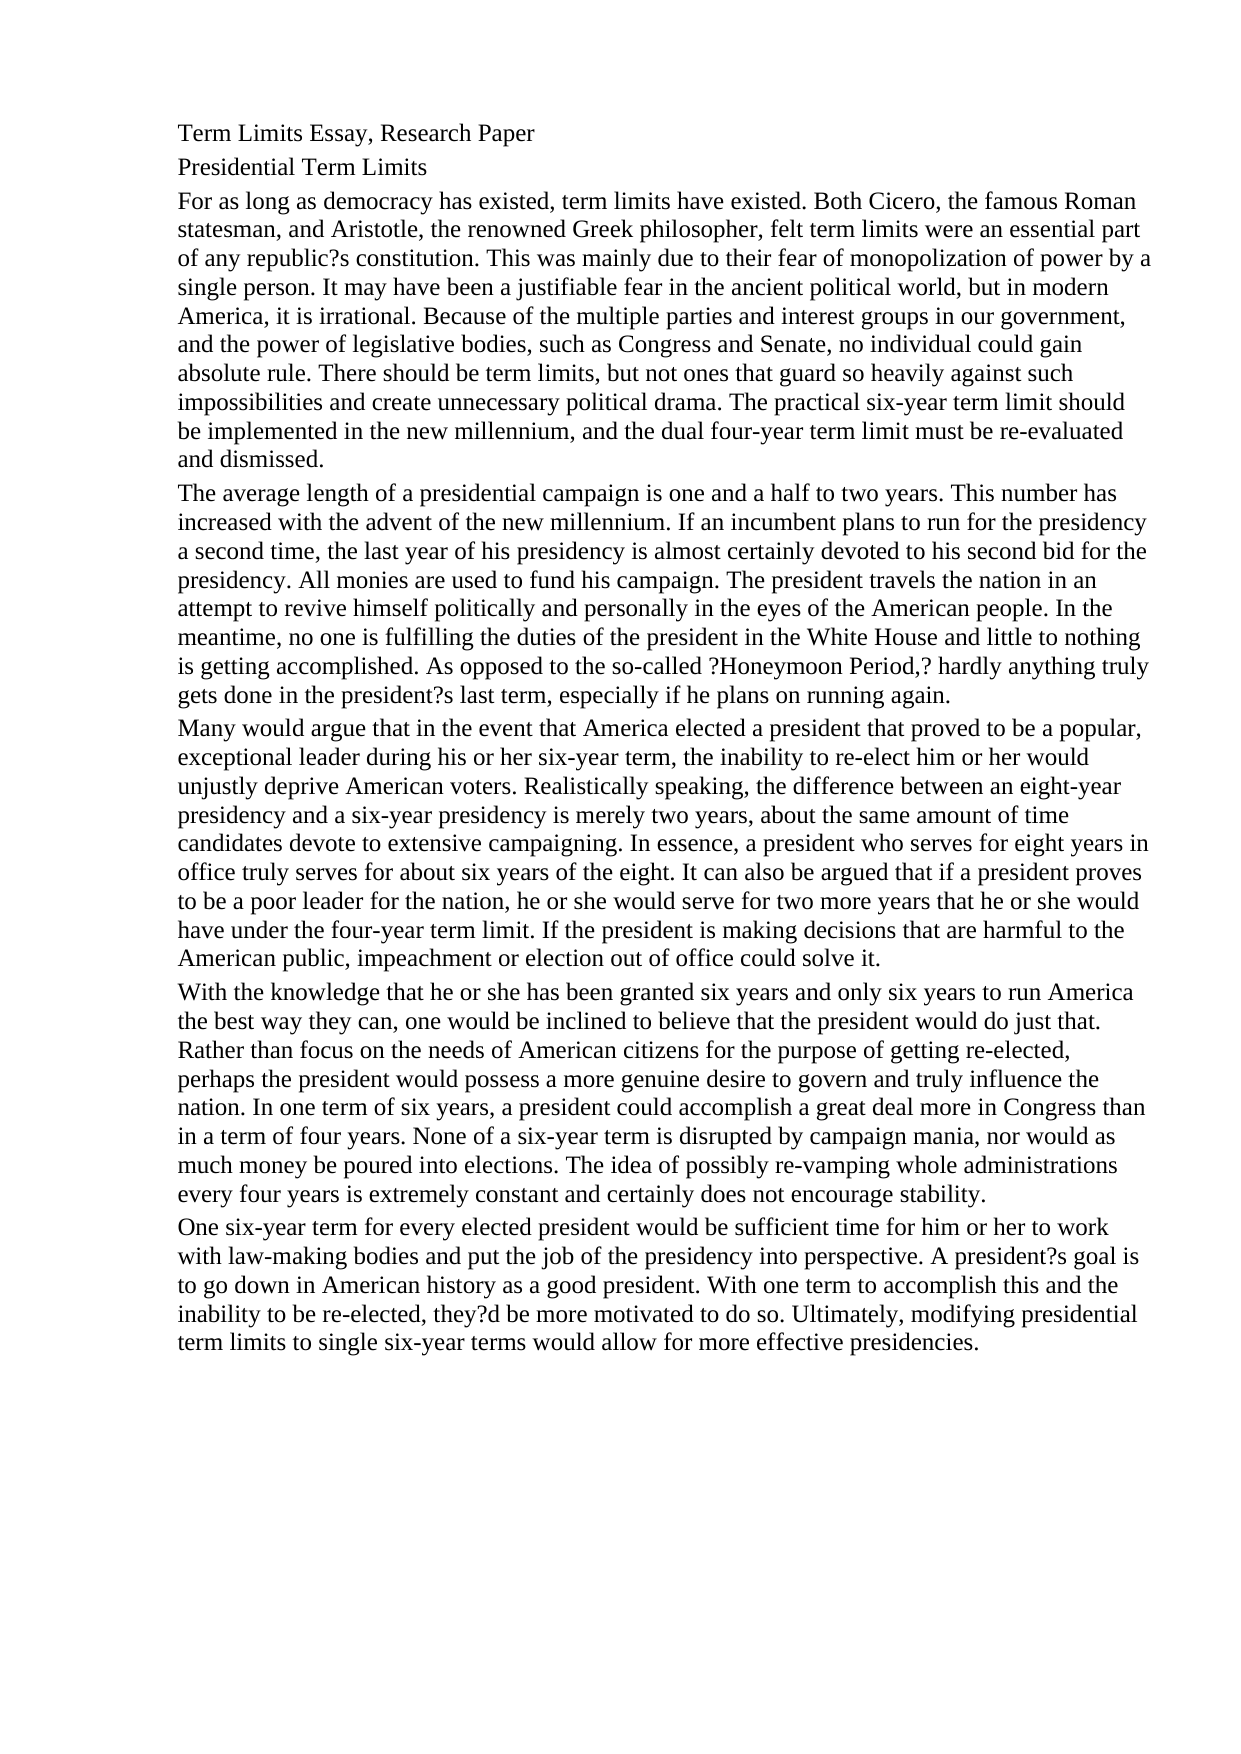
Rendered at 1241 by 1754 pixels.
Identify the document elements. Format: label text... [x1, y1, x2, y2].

text Many would argue that in the event that America elected a president that proved to be a popular, exceptional leader during his or her six-year term, the inability to re-elect him or her would unjustly deprive American voters. Realistically speaking, the difference between an eight-year presidency and a six-year presidency is merely two years, about the same amount of time candidates devote to extensive campaigning. In essence, a president who serves for eight years in office truly serves for about six years of the eight. It can also be argued that if a president proves to be a poor leader for the nation, he or she would serve for two more years that he or she would have under the four-year term limit. If the president is making decisions that are harmful to the American public, impeachment or election out of office could solve it. [177, 713, 1152, 972]
text Term Limits Essay, Research Paper [177, 118, 1152, 147]
text One six-year term for every elected president would be sufficient time for him or her to work with law-making bodies and put the job of the presidency into perspective. A president?s goal is to go down in American history as a good president. With one term to accomplish this and the inability to be re-elected, they?d be more motivated to do so. Ultimately, modifying presidential term limits to single six-year terms would allow for more effective presidencies. [177, 1212, 1152, 1356]
text For as long as democracy has existed, term limits have existed. Both Cicero, the famous Roman statesman, and Aristotle, the renowned Greek philosopher, felt term limits were an essential part of any republic?s constitution. This was mainly due to their fear of monopolization of power by a single person. It may have been a justifiable fear in the ancient political world, but in modern America, it is irrational. Because of the multiple parties and interest groups in our government, and the power of legislative bodies, such as Congress and Senate, no individual could gain absolute rule. There should be term limits, but not ones that guard so heavily against such impossibilities and create unnecessary political drama. The practical six-year term limit should be implemented in the new millennium, and the dual four-year term limit must be re-evaluated and dismissed. [177, 186, 1152, 473]
text With the knowledge that he or she has been granted six years and only six years to run America the best way they can, one would be inclined to believe that the president would do just that. Rather than focus on the needs of American citizens for the purpose of getting re-elected, perhaps the president would possess a more genuine desire to govern and truly influence the nation. In one term of six years, a president could accomplish a great deal more in Congress than in a term of four years. None of a six-year term is disrupted by campaign mania, nor would as much money be poured into elections. The idea of possibly re-vamping whole administrations every four years is extremely constant and certainly does not encourage stability. [177, 977, 1152, 1207]
text Presidential Term Limits [177, 152, 1152, 181]
text The average length of a presidential campaign is one and a half to two years. This number has increased with the advent of the new millennium. If an incumbent plans to run for the presidency a second time, the last year of his presidency is almost certainly devoted to his second bid for the presidency. All monies are used to fund his campaign. The president travels the nation in an attempt to revive himself politically and personally in the eyes of the American people. In the meantime, no one is fulfilling the duties of the president in the White House and little to nothing is getting accomplished. As opposed to the so-called ?Honeymoon Period,? hardly anything truly gets done in the president?s last term, especially if he plans on running again. [177, 478, 1152, 708]
